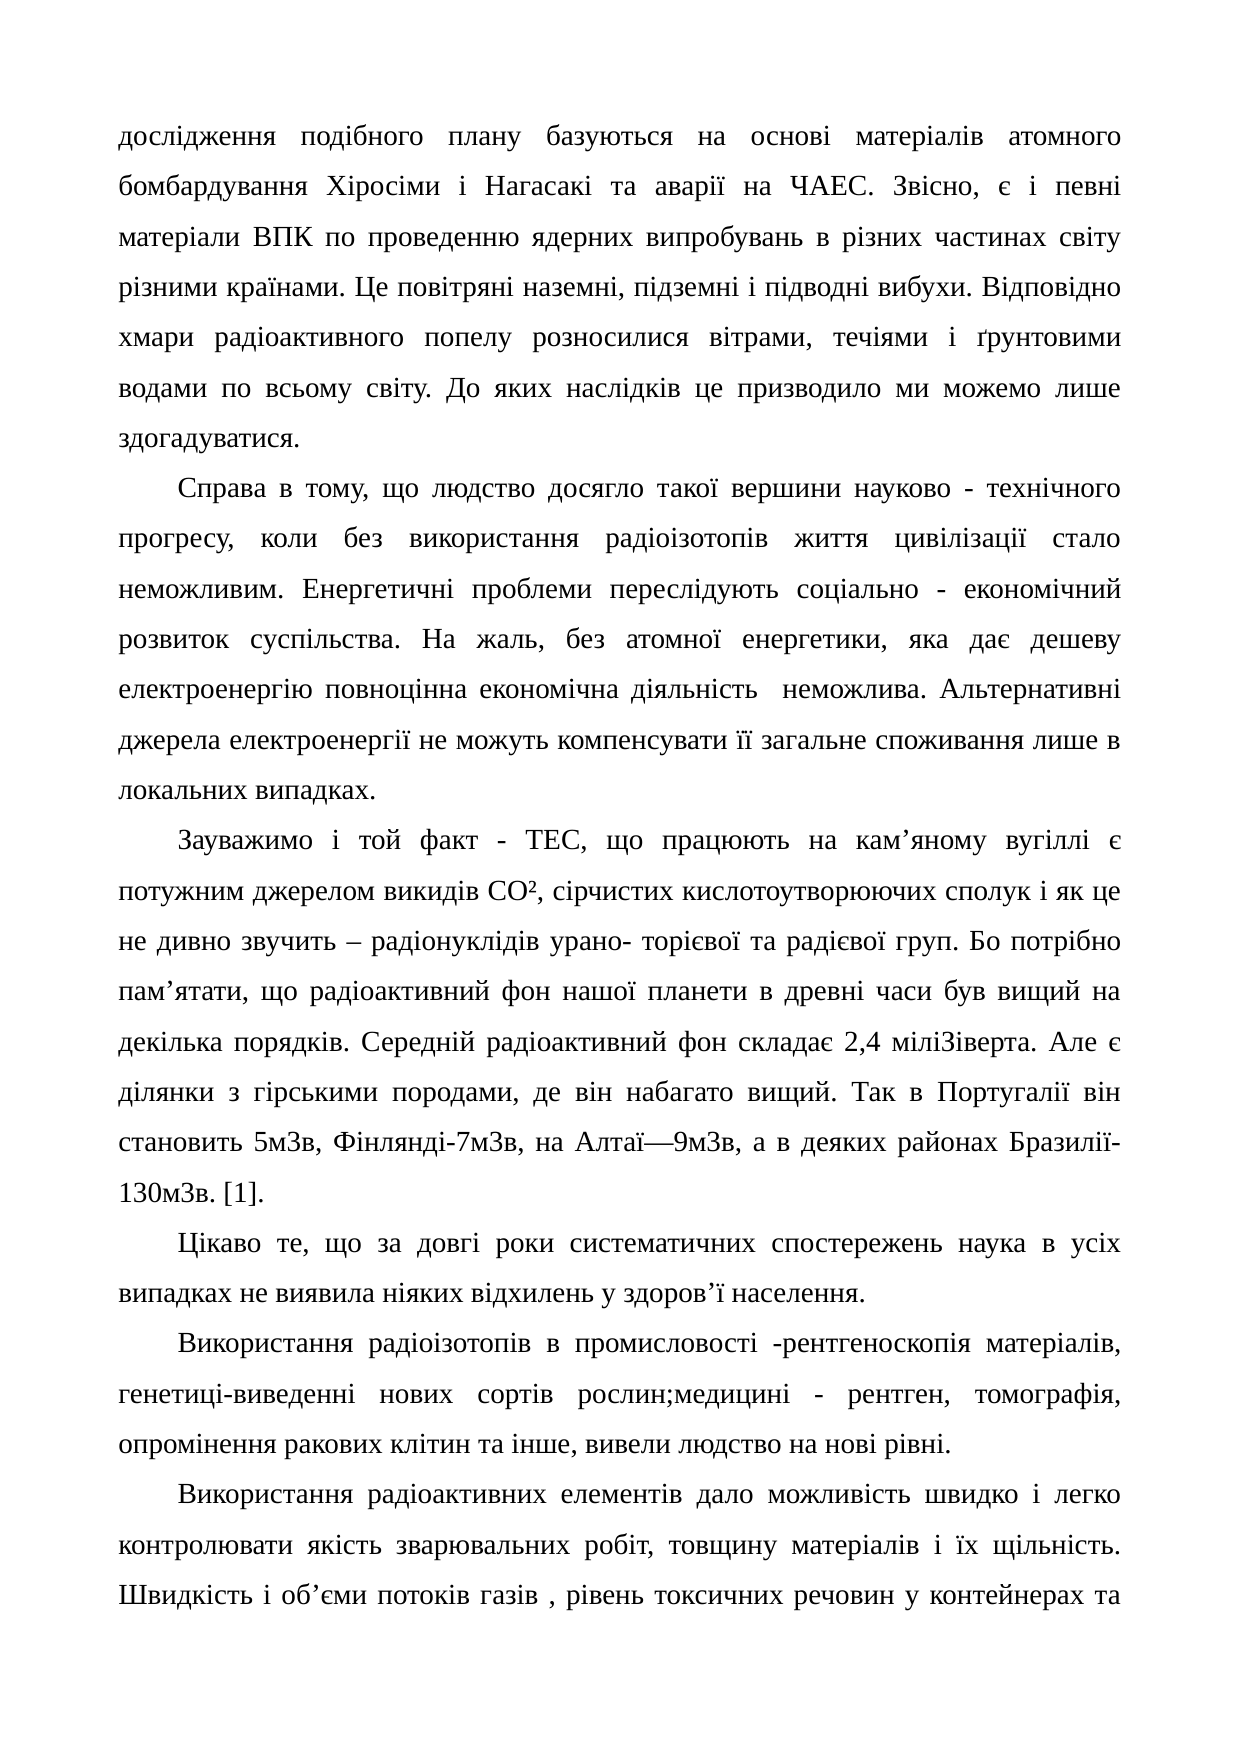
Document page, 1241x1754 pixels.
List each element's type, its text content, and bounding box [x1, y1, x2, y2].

list Використання радіоізотопів в промисловості -рентгеноскопія матеріалів, генетиці-виведенні нових сортів рослин;медицині - рентген, томографія, опромінення ракових клітин та інше, вивели людство на нові рівні. [118, 1326, 1122, 1460]
list Справа в тому, що людство досягло такої вершини науково - технічного прогресу, коли без використання радіоізотопів життя цивілізації стало неможливим. Енергетичні проблеми переслідують соціально - економічний розвиток суспільства. На жаль, без атомної енергетики, яка дає дешеву електроенергію повноцінна економічна діяльність неможлива. Альтернативні джерела електроенергії не можуть компенсувати її загальне споживання лише в локальних випадках. [118, 470, 1122, 806]
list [118, 118, 1122, 453]
list Зауважимо і той факт - ТЕС, що працюють на кам’яному вугіллі є потужним джерелом викидів СО², сірчистих кислотоутворюючих сполук і як це не дивно звучить – радіонуклідів урано- торієвої та радієвої груп. Бо потрібно пам’ятати, що радіоактивний фон нашої планети в древні часи був вищий на декілька порядків. Середній радіоактивний фон складає 2,4 міліЗіверта. Але є ділянки з гірськими породами, де він набагато вищий. Так в Португалії він становить 5м3в, Фінлянді-7м3в, на Алтаї—9м3в, а в деяких районах Бразилії- 130м3в. [1]. [118, 822, 1122, 1208]
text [118, 1477, 1122, 1611]
list Цікаво те, що за довгі роки систематичних спостережень наука в усіх випадках не виявила ніяких відхилень у здоров’ї населення. [118, 1225, 1122, 1309]
